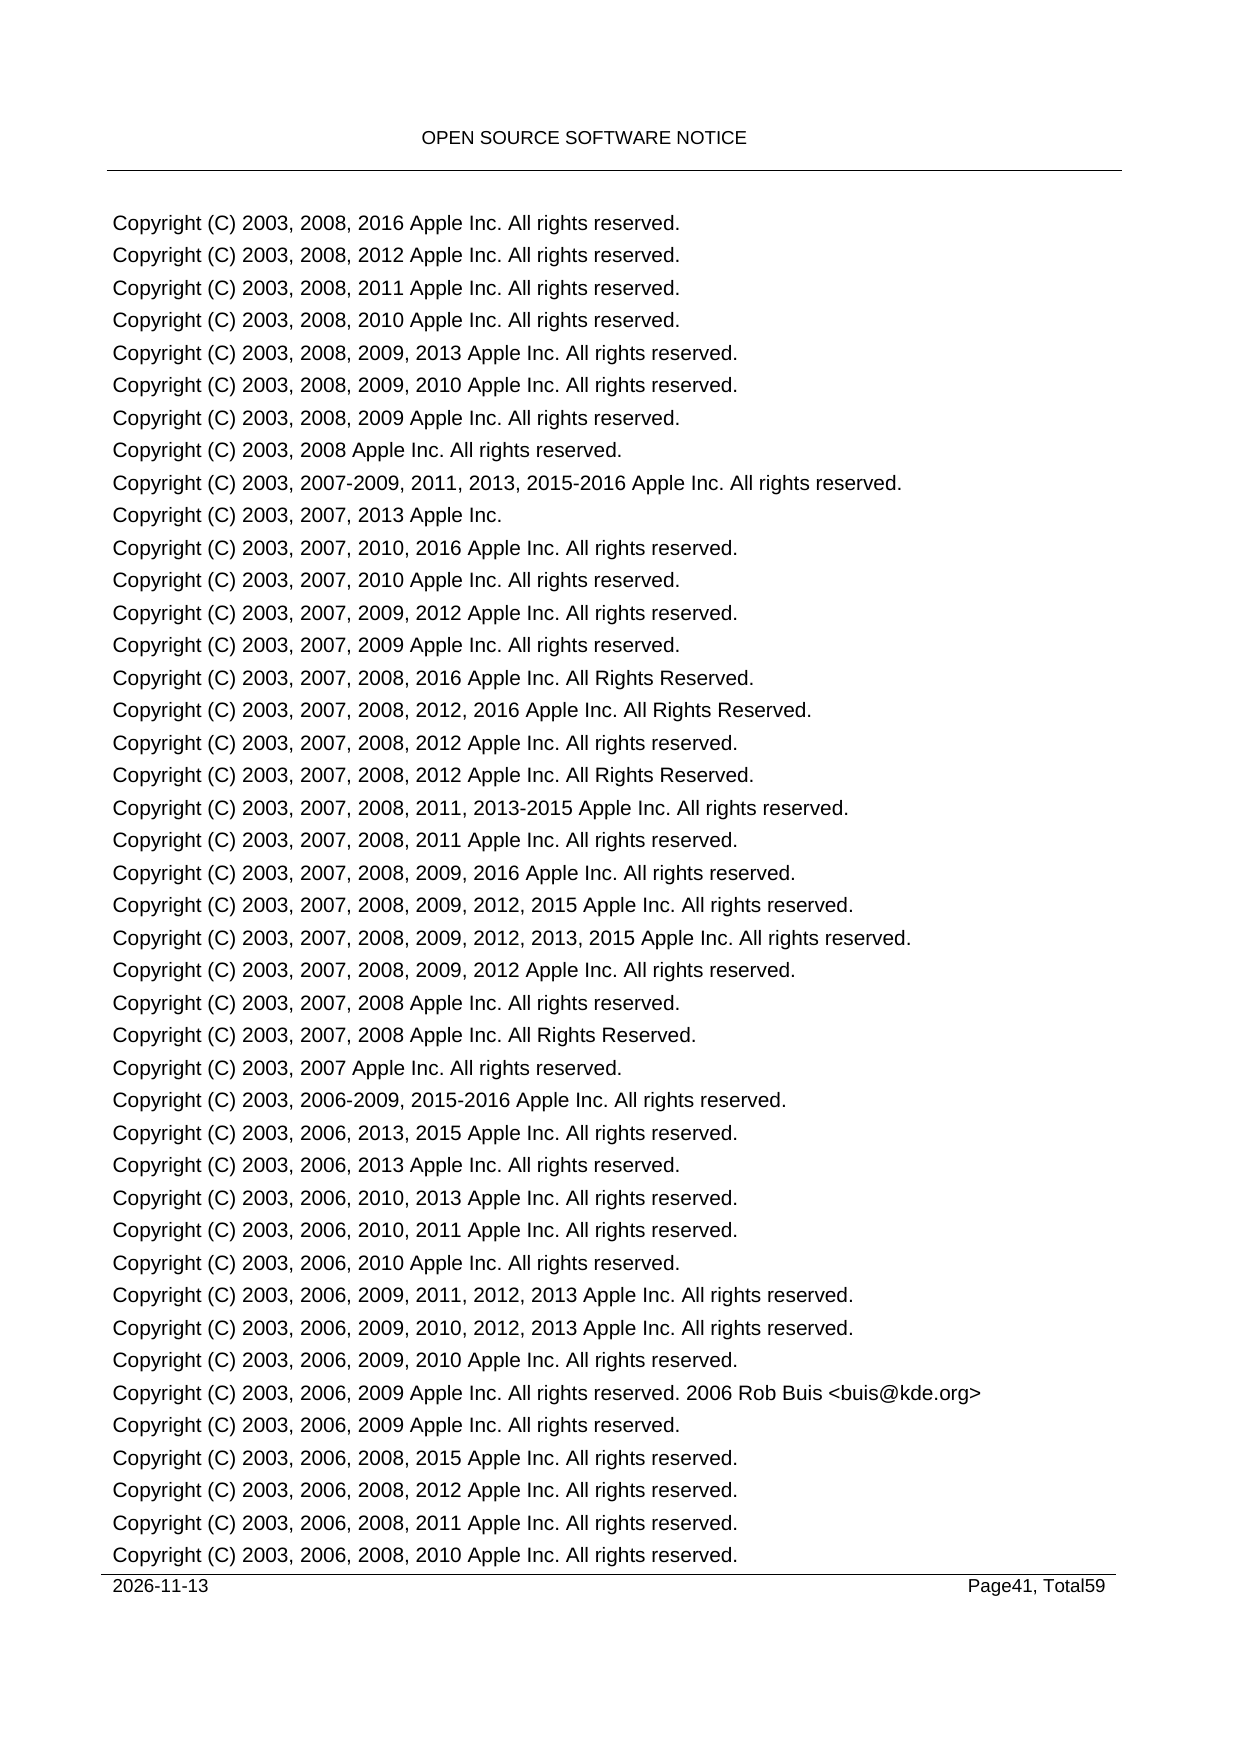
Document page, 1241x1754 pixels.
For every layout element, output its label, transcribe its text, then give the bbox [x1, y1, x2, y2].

text Copyright (C) 2003, 2007, 2008, 2016 Apple Inc. All Rights Reserved. [112, 661, 1128, 694]
text Copyright (C) 2003, 2007, 2008, 2009, 2012, 2013, 2015 Apple Inc. All rights reserved. [112, 921, 1128, 954]
text Copyright (C) 2003, 2007, 2008, 2012, 2016 Apple Inc. All Rights Reserved. [112, 694, 1128, 726]
text Copyright (C) 2003, 2006, 2009 Apple Inc. All rights reserved. [112, 1409, 1128, 1441]
text Copyright (C) 2003, 2007 Apple Inc. All rights reserved. [112, 1051, 1128, 1084]
text Copyright (C) 2003, 2007, 2008, 2011, 2013-2015 Apple Inc. All rights reserved. [112, 791, 1128, 824]
text Copyright (C) 2003, 2007-2009, 2011, 2013, 2015-2016 Apple Inc. All rights reserved. [112, 466, 1128, 499]
text Copyright (C) 2003, 2008, 2009, 2013 Apple Inc. All rights reserved. [112, 336, 1128, 369]
text Copyright (C) 2003, 2006, 2008, 2015 Apple Inc. All rights reserved. [112, 1441, 1128, 1474]
text Copyright (C) 2003, 2007, 2008, 2011 Apple Inc. All rights reserved. [112, 824, 1128, 856]
text Copyright (C) 2003, 2007, 2008, 2009, 2016 Apple Inc. All rights reserved. [112, 856, 1128, 889]
text Copyright (C) 2003, 2007, 2010, 2016 Apple Inc. All rights reserved. [112, 531, 1128, 564]
text Copyright (C) 2003, 2006, 2013 Apple Inc. All rights reserved. [112, 1149, 1128, 1181]
text Copyright (C) 2003, 2008 Apple Inc. All rights reserved. [112, 434, 1128, 466]
text Copyright (C) 2003, 2006, 2009, 2011, 2012, 2013 Apple Inc. All rights reserved. [112, 1279, 1128, 1311]
text Copyright (C) 2003, 2006, 2013, 2015 Apple Inc. All rights reserved. [112, 1116, 1128, 1149]
text Copyright (C) 2003, 2007, 2009 Apple Inc. All rights reserved. [112, 629, 1128, 661]
text Copyright (C) 2003, 2008, 2012 Apple Inc. All rights reserved. [112, 239, 1128, 271]
text Copyright (C) 2003, 2006, 2009 Apple Inc. All rights reserved. 2006 Rob Buis <buis@kde.org> [112, 1376, 1128, 1409]
text Copyright (C) 2003, 2007, 2008, 2009, 2012 Apple Inc. All rights reserved. [112, 954, 1128, 986]
text Copyright (C) 2003, 2007, 2013 Apple Inc. [112, 499, 1128, 531]
text Copyright (C) 2003, 2007, 2009, 2012 Apple Inc. All rights reserved. [112, 596, 1128, 629]
text Copyright (C) 2003, 2008, 2010 Apple Inc. All rights reserved. [112, 304, 1128, 336]
text Copyright (C) 2003, 2007, 2008, 2009, 2012, 2015 Apple Inc. All rights reserved. [112, 889, 1128, 921]
text Copyright (C) 2003, 2007, 2010 Apple Inc. All rights reserved. [112, 564, 1128, 596]
text Copyright (C) 2003, 2007, 2008 Apple Inc. All rights reserved. [112, 986, 1128, 1019]
text Copyright (C) 2003, 2006, 2010, 2011 Apple Inc. All rights reserved. [112, 1214, 1128, 1246]
text Copyright (C) 2003, 2006, 2008, 2012 Apple Inc. All rights reserved. [112, 1474, 1128, 1506]
text Copyright (C) 2003, 2006, 2010 Apple Inc. All rights reserved. [112, 1246, 1128, 1279]
text Copyright (C) 2003, 2006, 2008, 2010 Apple Inc. All rights reserved. [112, 1539, 1128, 1571]
text Copyright (C) 2003, 2006, 2009, 2010, 2012, 2013 Apple Inc. All rights reserved. [112, 1311, 1128, 1344]
text Copyright (C) 2003, 2008, 2009 Apple Inc. All rights reserved. [112, 401, 1128, 434]
text Copyright (C) 2003, 2006-2009, 2015-2016 Apple Inc. All rights reserved. [112, 1084, 1128, 1116]
text Copyright (C) 2003, 2008, 2011 Apple Inc. All rights reserved. [112, 271, 1128, 304]
text Copyright (C) 2003, 2006, 2008, 2011 Apple Inc. All rights reserved. [112, 1506, 1128, 1539]
text Copyright (C) 2003, 2007, 2008 Apple Inc. All Rights Reserved. [112, 1019, 1128, 1051]
text Copyright (C) 2003, 2008, 2016 Apple Inc. All rights reserved. [112, 206, 1128, 239]
text Copyright (C) 2003, 2006, 2010, 2013 Apple Inc. All rights reserved. [112, 1181, 1128, 1214]
text Copyright (C) 2003, 2007, 2008, 2012 Apple Inc. All rights reserved. [112, 726, 1128, 759]
text Copyright (C) 2003, 2007, 2008, 2012 Apple Inc. All Rights Reserved. [112, 759, 1128, 791]
text Copyright (C) 2003, 2006, 2009, 2010 Apple Inc. All rights reserved. [112, 1344, 1128, 1376]
text Copyright (C) 2003, 2008, 2009, 2010 Apple Inc. All rights reserved. [112, 369, 1128, 401]
